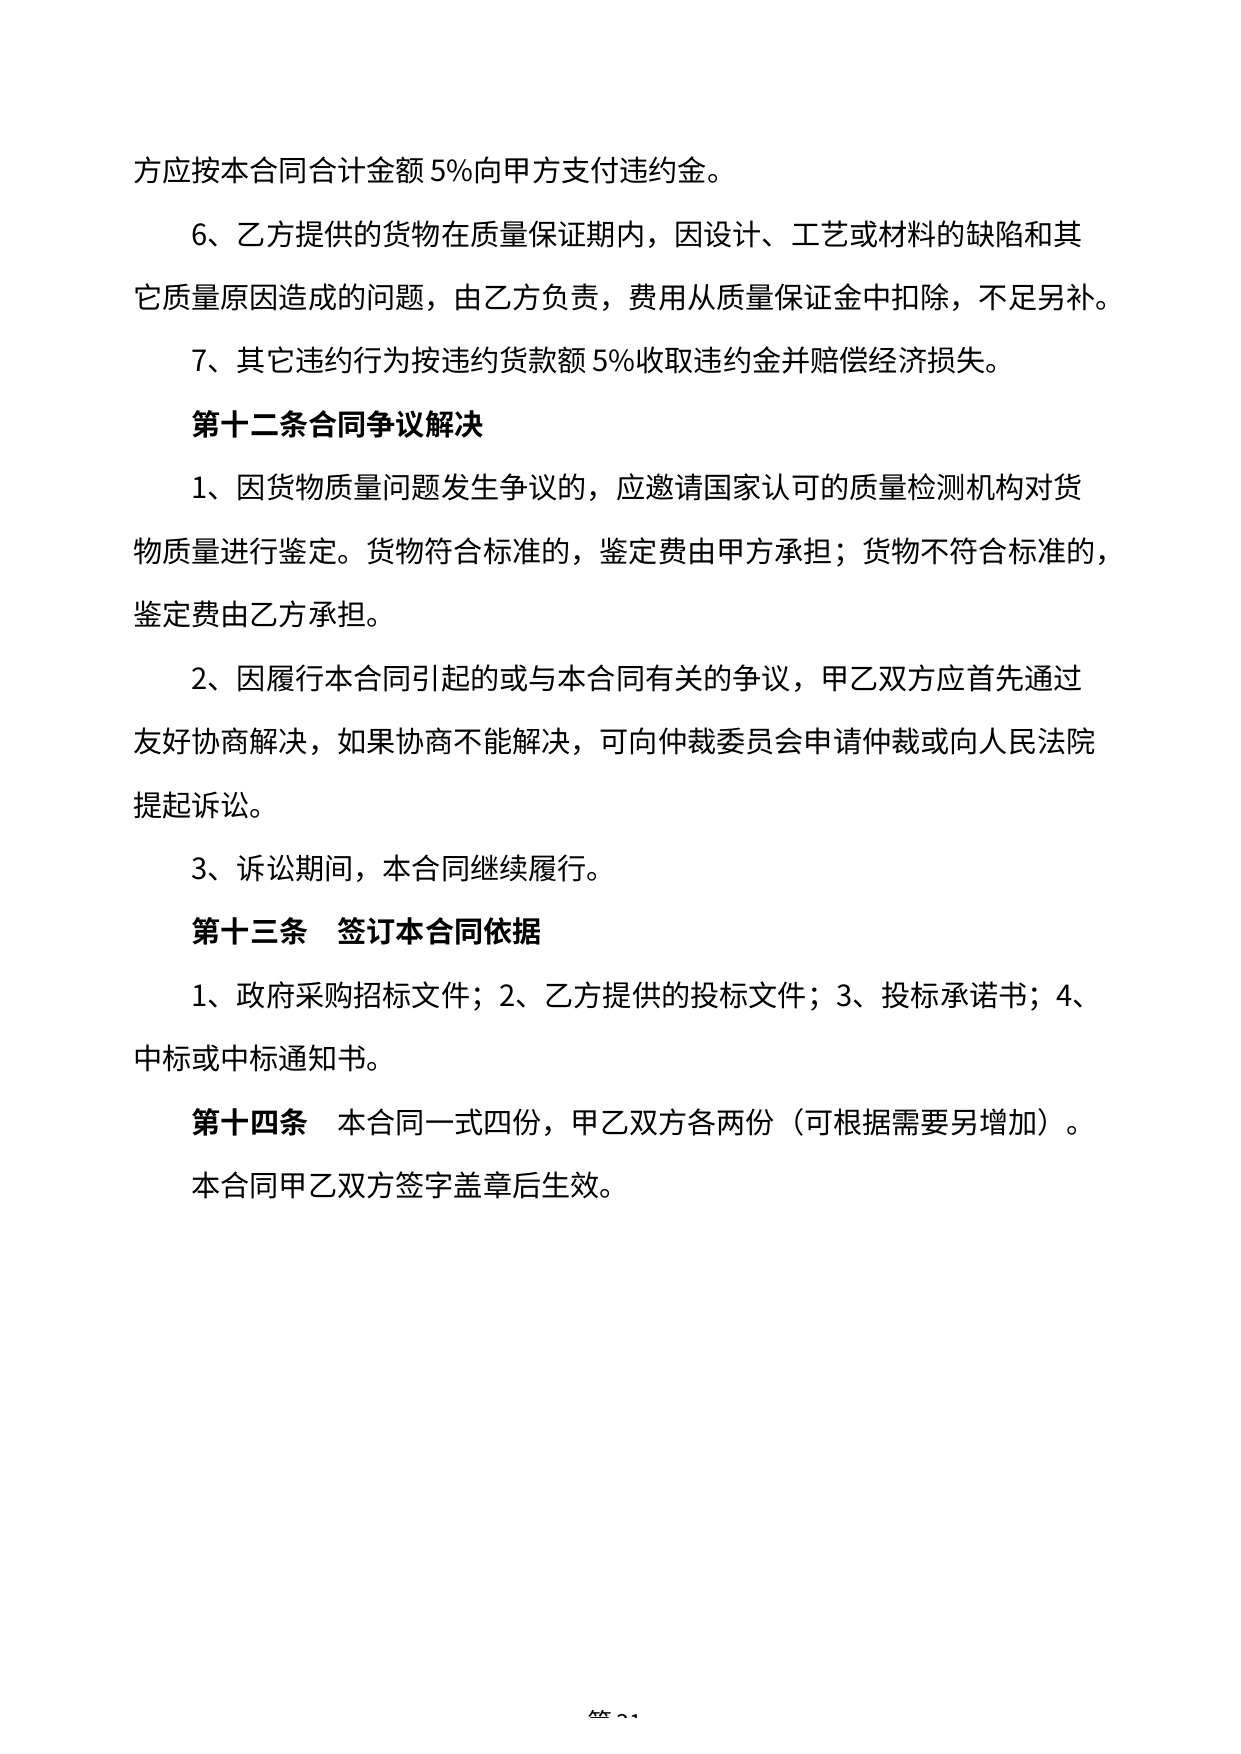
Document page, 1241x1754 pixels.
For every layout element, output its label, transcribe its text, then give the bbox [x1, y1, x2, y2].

text 7、其它违约行为按违约货款额5%收取违约金并赔偿经济损失。 [133, 338, 1107, 380]
text 第十三条 签订本合同依据 [133, 909, 1107, 951]
text 2、因履行本合同引起的或与本合同有关的争议，甲乙双方应首先通过友好协商解决，如果协商不能解决，可向仲裁委员会申请仲裁或向人民法院提起诉讼。 [133, 655, 1107, 824]
text 本合同甲乙双方签字盖章后生效。 [133, 1163, 1107, 1205]
text 3、诉讼期间，本合同继续履行。 [133, 846, 1107, 888]
text 第十二条合同争议解决 [133, 401, 1107, 444]
text 6、乙方提供的货物在质量保证期内，因设计、工艺或材料的缺陷和其它质量原因造成的问题，由乙方负责，费用从质量保证金中扣除，不足另补。 [133, 211, 1107, 317]
text 1、因货物质量问题发生争议的，应邀请国家认可的质量检测机构对货物质量进行鉴定。货物符合标准的，鉴定费由甲方承担；货物不符合标准的，鉴定费由乙方承担。 [133, 465, 1107, 634]
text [133, 148, 1107, 190]
text 1、政府采购招标文件；2、乙方提供的投标文件；3、投标承诺书；4、中标或中标通知书。 [133, 972, 1107, 1078]
text 第十四条 本合同一式四份，甲乙双方各两份（可根据需要另增加）。 [133, 1099, 1107, 1142]
